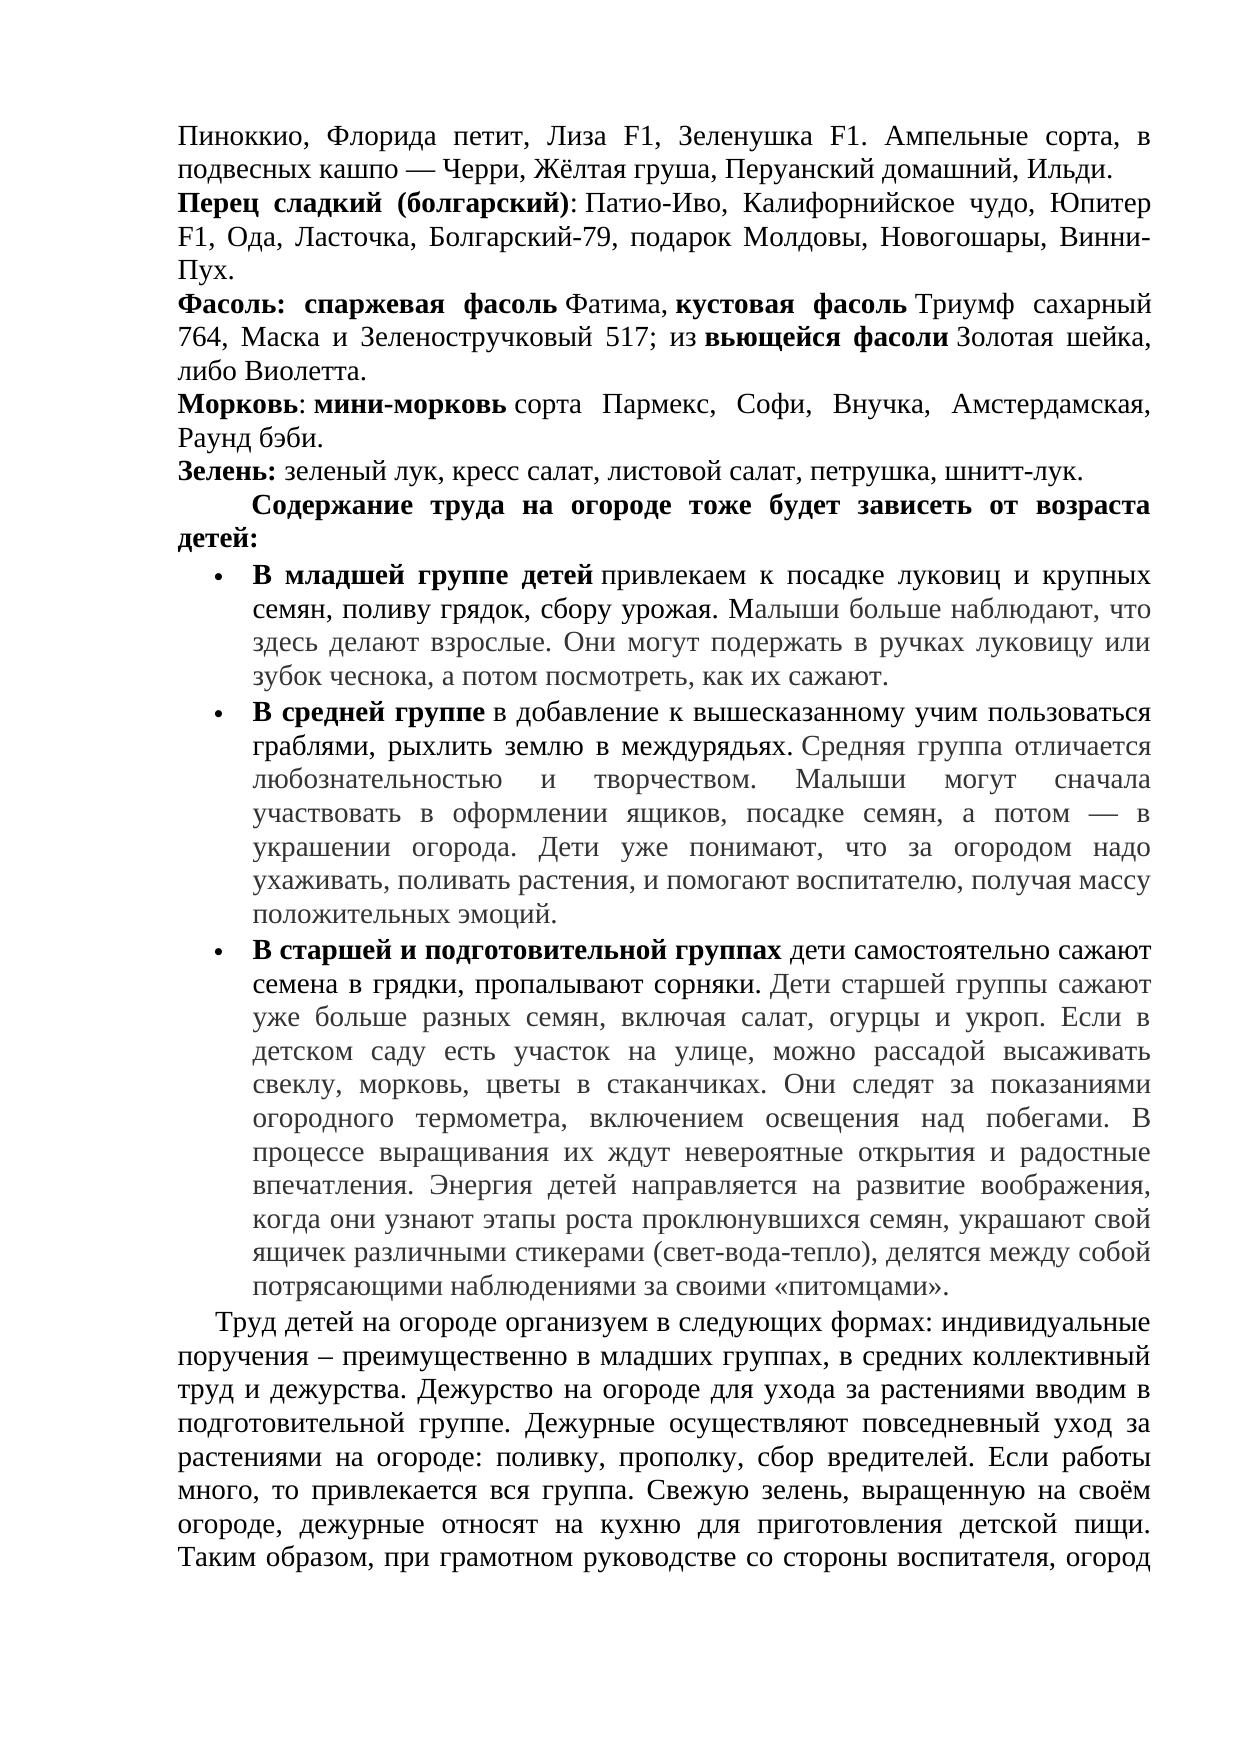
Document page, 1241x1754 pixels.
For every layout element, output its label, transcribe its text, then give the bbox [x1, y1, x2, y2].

text Зелень: зеленый лук, кресс салат, листовой салат, петрушка, шнитт-лук. [177, 453, 1152, 487]
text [177, 118, 1152, 185]
list В средней группе в добавление к вышесказанному учим пользоваться граблями, рыхлить землю в междурядьях. Средняя группа отличается любознательностью и творчеством. Малыши могут сначала участвовать в оформлении ящиков, посадке семян, а потом — в украшении огорода. Дети уже понимают, что за огородом надо ухаживать, поливать растения, и помогают воспитателю, получая массу положительных эмоций. [215, 694, 1152, 929]
list В старшей и подготовительной группах дети самостоятельно сажают семена в грядки, пропалывают сорняки. Дети старшей группы сажают уже больше разных семян, включая салат, огурцы и укроп. Если в детском саду есть участок на улице, можно рассадой высаживать свеклу, морковь, цветы в стаканчиках. Они следят за показаниями огородного термометра, включением освещения над побегами. В процессе выращивания их ждут невероятные открытия и радостные впечатления. Энергия детей направляется на развитие воображения, когда они узнают этапы роста проклюнувшихся семян, украшают свой ящичек различными стикерами (свет-вода-тепло), делятся между собой потрясающими наблюдениями за своими «питомцами». [215, 932, 1152, 1301]
list В младшей группе детей привлекаем к посадке луковиц и крупных семян, поливу грядок, сбору урожая. Малыши больше наблюдают, что здесь делают взрослые. Они могут подержать в ручках луковицу или зубок чеснока, а потом посмотреть, как их сажают. [215, 557, 1152, 691]
text Перец сладкий (болгарский): Патио-Иво, Калифорнийское чудо, Юпитер F1, Ода, Ласточка, Болгарский-79, подарок Молдовы, Новогошары, Винни-Пух. [177, 185, 1152, 286]
text Содержание труда на огороде тоже будет зависеть от возраста детей: [177, 487, 1152, 554]
text Фасоль: спаржевая фасоль Фатима, кустовая фасоль Триумф сахарный 764, Маска и Зеленостручковый 517; из вьющейся фасоли Золотая шейка, либо Виолетта. [177, 286, 1152, 386]
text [177, 1304, 1152, 1573]
text Морковь: мини-морковь сорта Пармекс, Софи, Внучка, Амстердамская, Раунд бэби. [177, 386, 1152, 453]
